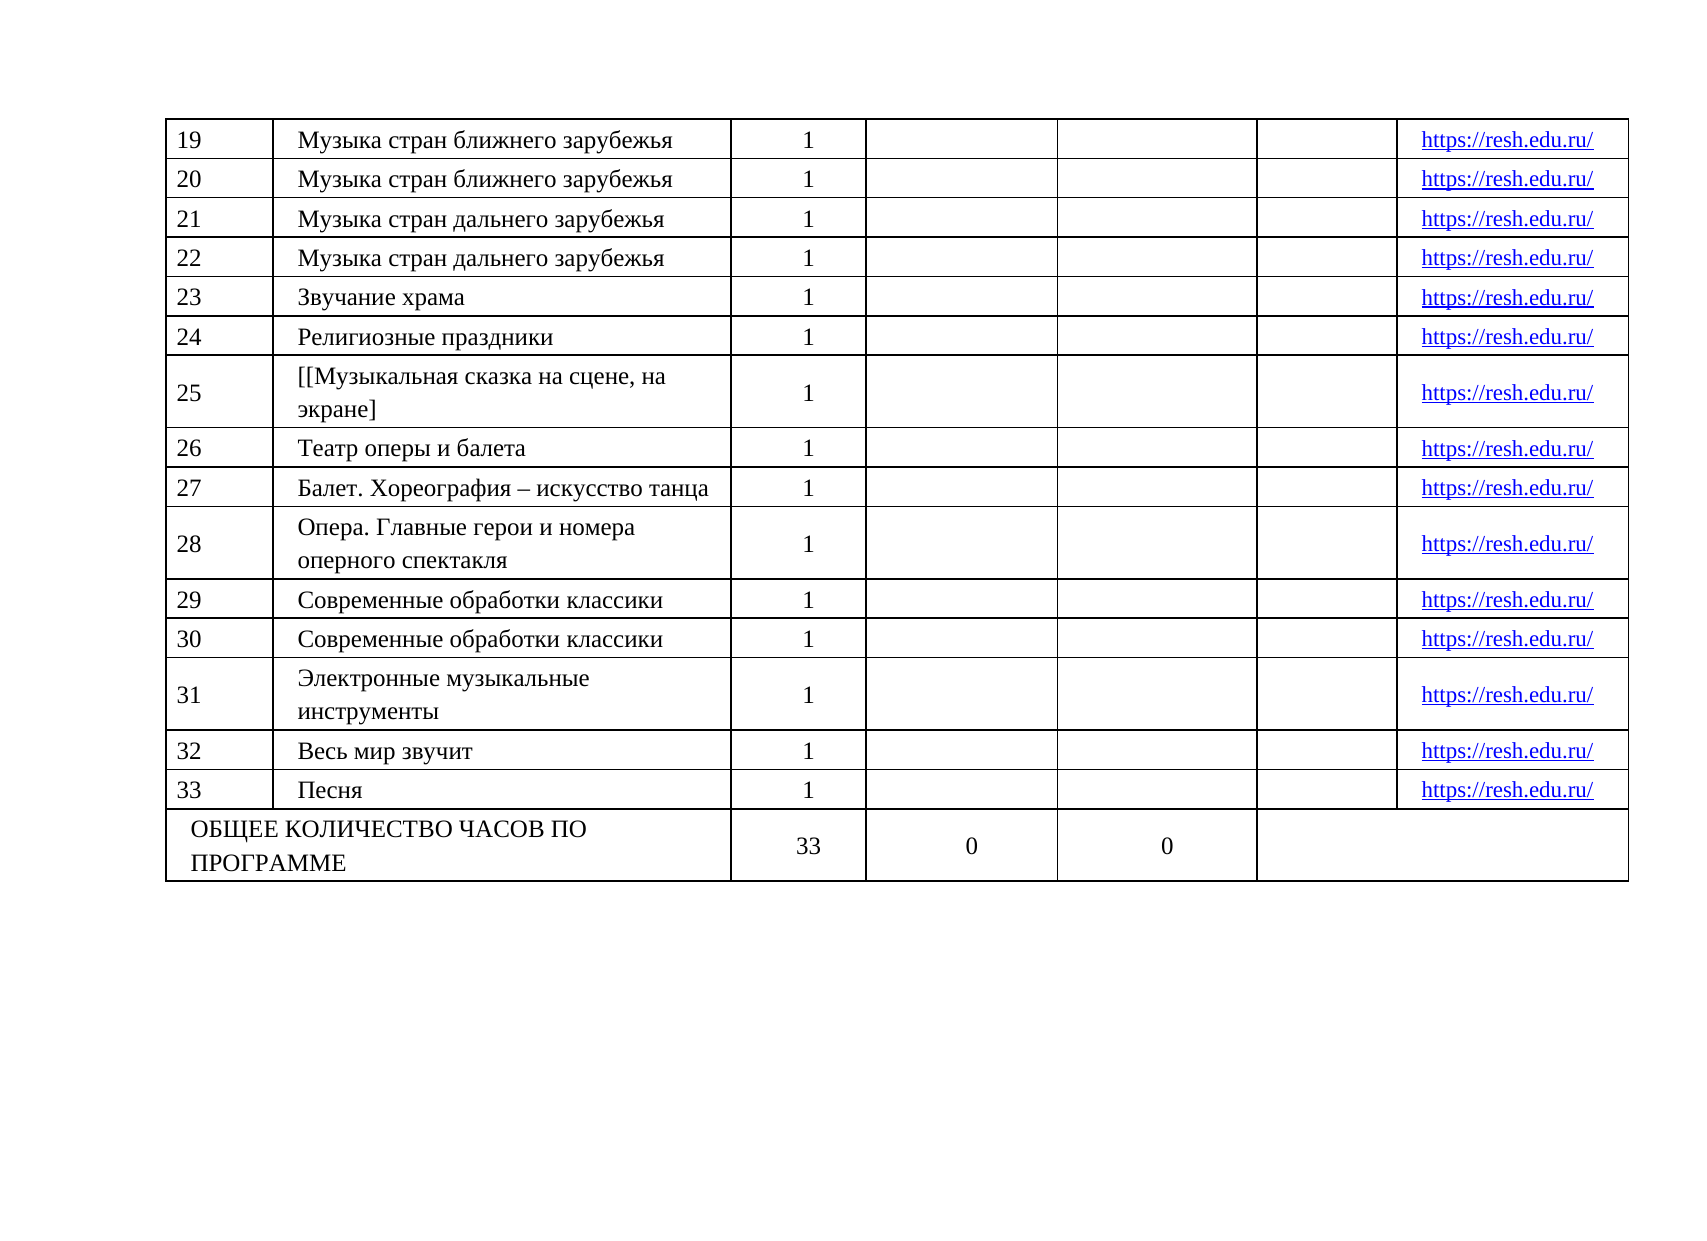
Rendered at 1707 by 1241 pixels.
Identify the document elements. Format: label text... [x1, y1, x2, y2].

table_cell [867, 277, 1057, 315]
table_cell [1058, 198, 1256, 236]
table_cell 0 [867, 810, 1057, 880]
table_cell 21 [167, 198, 272, 236]
table_cell 30 [167, 619, 272, 657]
table_cell Театр оперы и балета [274, 428, 730, 466]
table_cell 1 [732, 770, 865, 808]
table_cell 1 [732, 159, 865, 197]
table_cell 33 [732, 810, 865, 880]
table_cell 1 [732, 120, 865, 157]
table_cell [1398, 120, 1628, 157]
table_cell 1 [732, 238, 865, 276]
table_cell https://resh.edu.ru/ [1398, 277, 1628, 315]
table_cell https://resh.edu.ru/ [1398, 507, 1628, 578]
table_cell [867, 507, 1057, 578]
table_cell [[Музыкальная сказка на сцене, на экране] [274, 356, 730, 427]
table_cell [1258, 507, 1396, 578]
table_cell [1058, 507, 1256, 578]
table_cell https://resh.edu.ru/ [1398, 317, 1628, 354]
table_cell [1258, 120, 1396, 157]
table_cell [1258, 317, 1396, 354]
table_cell Балет. Хореография – искусство танца [274, 468, 730, 506]
table_cell Современные обработки классики [274, 580, 730, 617]
table_cell [1258, 731, 1396, 768]
table_cell 1 [732, 356, 865, 427]
table_cell https://resh.edu.ru/ [1398, 731, 1628, 768]
table_cell 1 [732, 507, 865, 578]
table_cell [867, 731, 1057, 768]
table_cell https://resh.edu.ru/ [1398, 428, 1628, 466]
table_cell [867, 159, 1057, 197]
table_cell https://resh.edu.ru/ [1398, 159, 1628, 197]
table_cell 31 [167, 658, 272, 729]
table_cell [1258, 580, 1396, 617]
table_cell [1258, 277, 1396, 315]
table_cell [1258, 770, 1396, 808]
table_cell Звучание храма [274, 277, 730, 315]
table_cell 29 [167, 580, 272, 617]
table_cell [1058, 731, 1256, 768]
table_cell 33 [167, 770, 272, 808]
table_cell [1058, 317, 1256, 354]
table_cell 25 [167, 356, 272, 427]
table_cell 28 [167, 507, 272, 578]
table_cell https://resh.edu.ru/ [1398, 658, 1628, 729]
table_cell 24 [167, 317, 272, 354]
table_cell Песня [274, 770, 730, 808]
table_cell 1 [732, 277, 865, 315]
table_cell [867, 356, 1057, 427]
table_cell [1258, 238, 1396, 276]
table_cell Религиозные праздники [274, 317, 730, 354]
table_cell [1058, 619, 1256, 657]
table_cell 1 [732, 658, 865, 729]
table_cell [1258, 619, 1396, 657]
table_cell https://resh.edu.ru/ [1398, 770, 1628, 808]
table_cell Весь мир звучит [274, 731, 730, 768]
table_cell [867, 770, 1057, 808]
table_cell Современные обработки классики [274, 619, 730, 657]
table_cell [1058, 277, 1256, 315]
table_cell [867, 238, 1057, 276]
table_cell 1 [732, 619, 865, 657]
table_cell [867, 619, 1057, 657]
table_cell 27 [167, 468, 272, 506]
table_cell 1 [732, 580, 865, 617]
table_cell https://resh.edu.ru/ [1398, 619, 1628, 657]
table_cell [867, 658, 1057, 729]
table_cell 26 [167, 428, 272, 466]
table_cell https://resh.edu.ru/ [1398, 238, 1628, 276]
table_cell Музыка стран дальнего зарубежья [274, 198, 730, 236]
table_cell [867, 580, 1057, 617]
table_cell 23 [167, 277, 272, 315]
table_cell [1258, 468, 1396, 506]
table_cell 22 [167, 238, 272, 276]
table_cell [1058, 468, 1256, 506]
table_cell 1 [732, 317, 865, 354]
table_cell [1058, 770, 1256, 808]
table_cell [1258, 159, 1396, 197]
table_cell 19 [167, 120, 272, 157]
table_cell ОБЩЕЕ КОЛИЧЕСТВО ЧАСОВ ПО ПРОГРАММЕ [167, 810, 730, 880]
table_cell Музыка стран ближнего зарубежья [274, 159, 730, 197]
table_cell Музыка стран дальнего зарубежья [274, 238, 730, 276]
table_cell Электронные музыкальные инструменты [274, 658, 730, 729]
table_cell https://resh.edu.ru/ [1398, 356, 1628, 427]
table_cell [1258, 658, 1396, 729]
table_cell [1058, 356, 1256, 427]
table_cell 1 [732, 468, 865, 506]
table_cell [1058, 120, 1256, 157]
table_cell Музыка стран ближнего зарубежья [274, 120, 730, 157]
table_cell https://resh.edu.ru/ [1398, 580, 1628, 617]
table_cell 0 [1058, 810, 1256, 880]
table_cell [1258, 356, 1396, 427]
table_cell [867, 317, 1057, 354]
table_cell [1058, 159, 1256, 197]
table_cell 20 [167, 159, 272, 197]
table_cell 1 [732, 428, 865, 466]
table_cell [1058, 428, 1256, 466]
table_cell [1058, 658, 1256, 729]
table_cell [867, 120, 1057, 157]
table_cell [867, 468, 1057, 506]
table_cell Опера. Главные герои и номера оперного спектакля [274, 507, 730, 578]
table_cell [1258, 428, 1396, 466]
table_cell https://resh.edu.ru/ [1398, 198, 1628, 236]
table_cell [1058, 238, 1256, 276]
table_cell 1 [732, 731, 865, 768]
table_cell [867, 428, 1057, 466]
table_cell [1058, 580, 1256, 617]
table_cell [1258, 810, 1628, 880]
table_cell [1258, 198, 1396, 236]
table_cell [867, 198, 1057, 236]
table_cell 32 [167, 731, 272, 768]
table_cell https://resh.edu.ru/ [1398, 468, 1628, 506]
table_cell 1 [732, 198, 865, 236]
